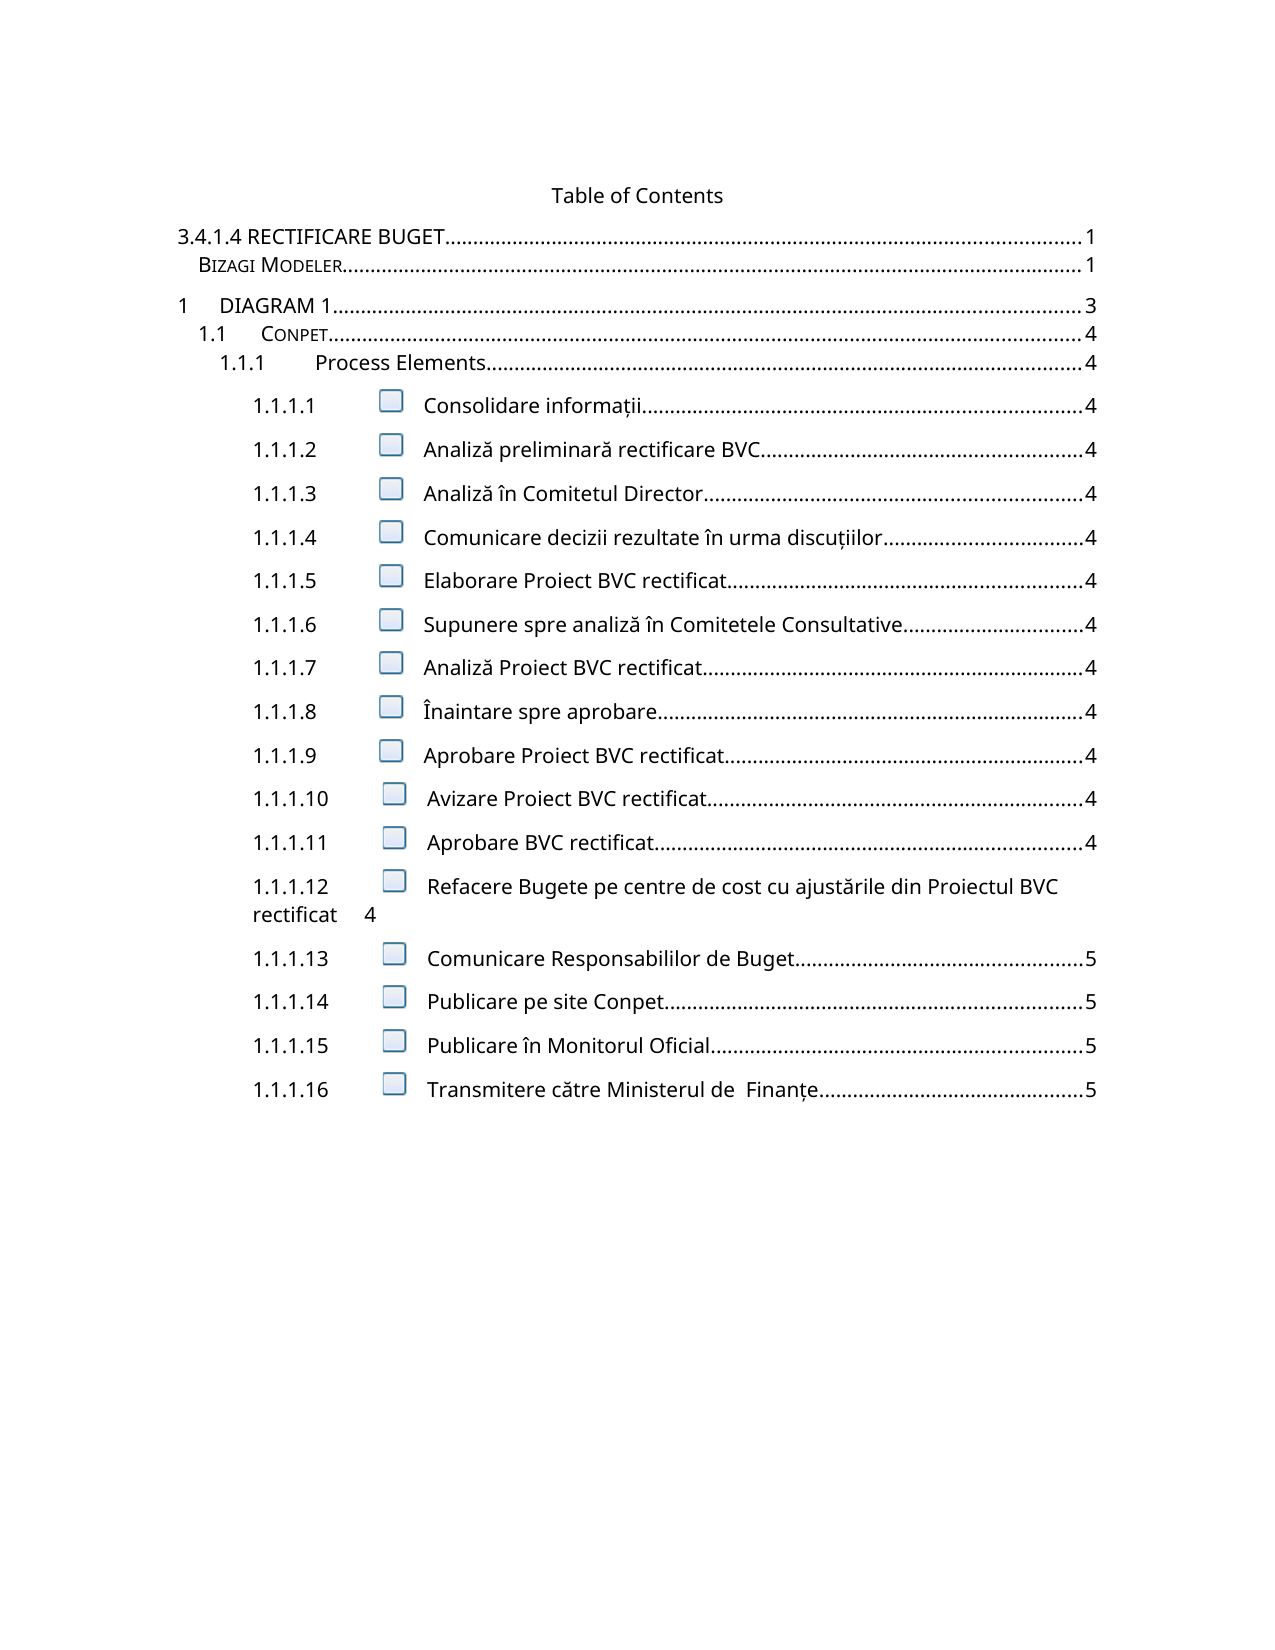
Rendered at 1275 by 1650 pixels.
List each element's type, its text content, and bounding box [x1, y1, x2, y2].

picture [379, 476, 405, 502]
text 1.1.1.6 Supunere spre analiză în Comitetele Consultative 4 [252, 607, 1098, 638]
picture [379, 694, 405, 720]
text 1.1.1.8 Înaintare spre aprobare 4 [252, 694, 1098, 726]
picture [382, 1072, 408, 1097]
picture [379, 607, 405, 633]
picture [379, 738, 405, 764]
picture [382, 781, 408, 807]
text 1.1.1.7 Analiză Proiect BVC rectificat 4 [252, 651, 1098, 682]
text 1.1.1.9 Aprobare Proiect BVC rectificat 4 [252, 738, 1098, 769]
text 1.1.1.2 Analiză preliminară rectificare BVC 4 [252, 433, 1098, 464]
text 1.1.1.10 Avizare Proiect BVC rectificat 4 [252, 782, 1098, 813]
picture [379, 432, 405, 458]
text 1.1.1.14 Publicare pe site Conpet 5 [252, 985, 1098, 1016]
text 1 Diagram 1 3 [177, 291, 1098, 319]
text 3.4.1.4 Rectificare Buget 1 [177, 222, 1098, 250]
picture [382, 941, 408, 967]
picture [382, 1028, 408, 1054]
picture [379, 520, 405, 545]
picture [382, 825, 408, 851]
text 1.1 Conpet 4 [198, 319, 1098, 348]
text 1.1.1.16 Transmitere către Ministerul de Finanțe 5 [252, 1072, 1098, 1103]
picture [382, 984, 408, 1010]
picture [379, 563, 405, 589]
text 1.1.1.13 Comunicare Responsabililor de Buget 5 [252, 941, 1098, 972]
text 1.1.1.1 Consolidare informații 4 [252, 389, 1098, 420]
text 1.1.1.11 Aprobare BVC rectificat 4 [252, 825, 1098, 857]
text 1.1.1.15 Publicare în Monitorul Oficial 5 [252, 1028, 1098, 1059]
text 1.1.1.4 Comunicare decizii rezultate în urma discuțiilor 4 [252, 520, 1098, 551]
picture [379, 388, 405, 414]
text Bizagi Modeler 1 [198, 250, 1098, 279]
text 1.1.1.12 Refacere Bugete pe centre de cost cu ajustările din Proiectul BVC rectificat 4 [252, 869, 1098, 929]
text 1.1.1.5 Elaborare Proiect BVC rectificat 4 [252, 563, 1098, 595]
text 1.1.1 Process Elements 4 [219, 348, 1098, 376]
picture [379, 650, 405, 676]
text 1.1.1.3 Analiză în Comitetul Director 4 [252, 476, 1098, 507]
picture [382, 869, 408, 894]
text Table of Contents [177, 181, 1098, 209]
